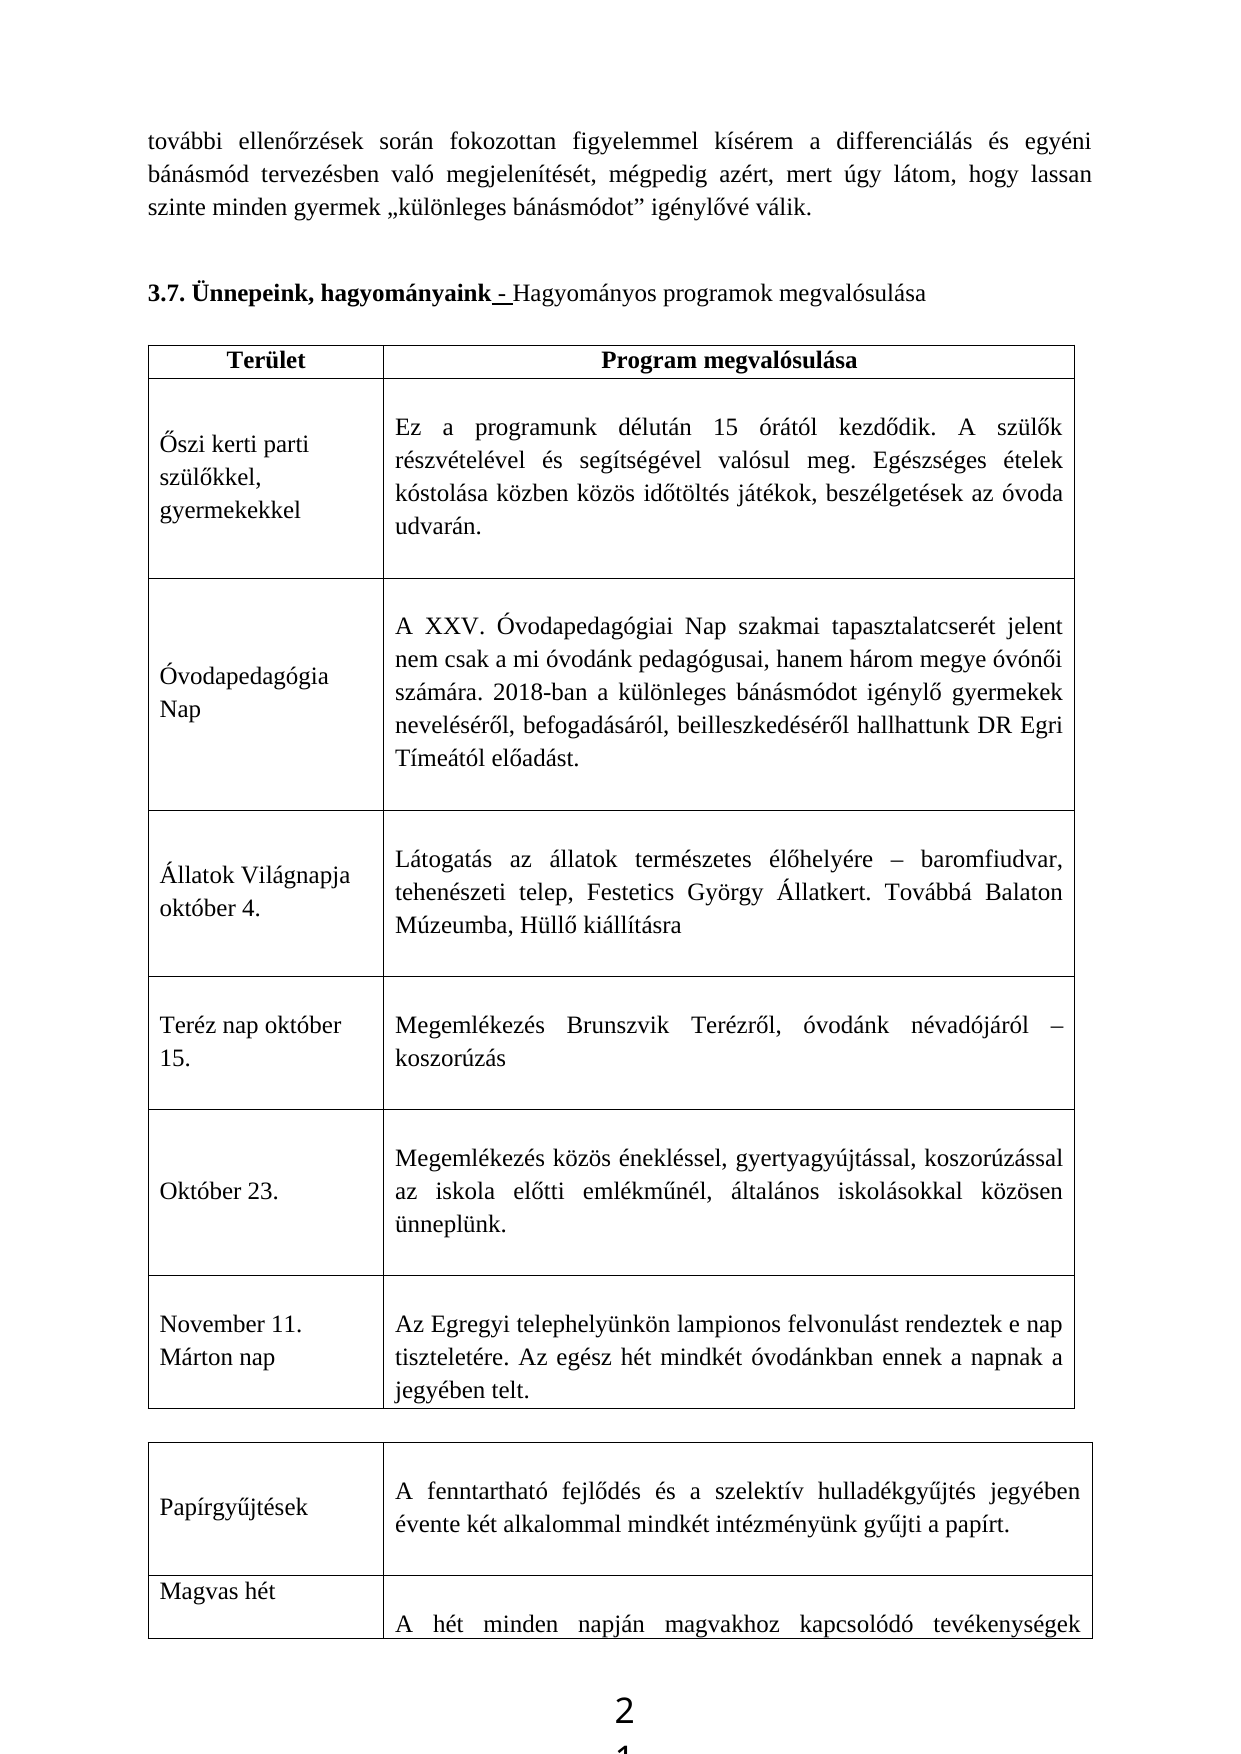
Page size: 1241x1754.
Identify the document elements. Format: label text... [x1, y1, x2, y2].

table_cell Őszi kerti parti szülőkkel, gyermekekkel [149, 379, 383, 577]
table_cell Az Egregyi telephelyünkön lampionos felvonulást rendeztek e nap tiszteletére. Az egész hét mindkét óvodánkban ennek a napnak a jegyében telt. [384, 1276, 1074, 1408]
table_header Papírgyűjtések [149, 1443, 383, 1575]
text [148, 126, 1093, 221]
table_cell Ez a programunk délután 15 órától kezdődik. A szülők részvételével és segítségével valósul meg. Egészséges ételek kóstolása közben közös időtöltés játékok, beszélgetések az óvoda udvarán. [384, 379, 1074, 577]
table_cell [384, 1576, 1092, 1638]
table_cell Állatok Világnapja október 4. [149, 811, 383, 976]
table_cell A XXV. Óvodapedagógiai Nap szakmai tapasztalatcserét jelent nem csak a mi óvodánk pedagógusai, hanem három megye óvónői számára. 2018-ban a különleges bánásmódot igénylő gyermekek neveléséről, befogadásáról, beilleszkedéséről hallhattunk DR Egri Tímeától előadást. [384, 579, 1074, 809]
table_cell Megemlékezés közös énekléssel, gyertyagyújtással, koszorúzással az iskola előtti emlékműnél, általános iskolásokkal közösen ünneplünk. [384, 1110, 1074, 1275]
table_cell Október 23. [149, 1110, 383, 1275]
table_cell Magvas hét [149, 1576, 383, 1638]
table_cell Látogatás az állatok természetes élőhelyére – baromfiudvar, tehenészeti telep, Festetics György Állatkert. Továbbá Balaton Múzeumba, Hüllő kiállításra [384, 811, 1074, 976]
table_cell Megemlékezés Brunszvik Terézről, óvodánk névadójáról – koszorúzás [384, 977, 1074, 1109]
text 3.7. Ünnepeink, hagyományaink - Hagyományos programok megvalósulása [148, 278, 1093, 307]
table_cell Teréz nap október 15. [149, 977, 383, 1109]
table_header A fenntartható fejlődés és a szelektív hulladékgyűjtés jegyében évente két alkalommal mindkét intézményünk gyűjti a papírt. [384, 1443, 1092, 1575]
table_cell Óvodapedagógia Nap [149, 579, 383, 809]
table_header Program megvalósulása [384, 346, 1074, 378]
table_header Terület [149, 346, 383, 378]
table_cell November 11. Márton nap [149, 1276, 383, 1408]
